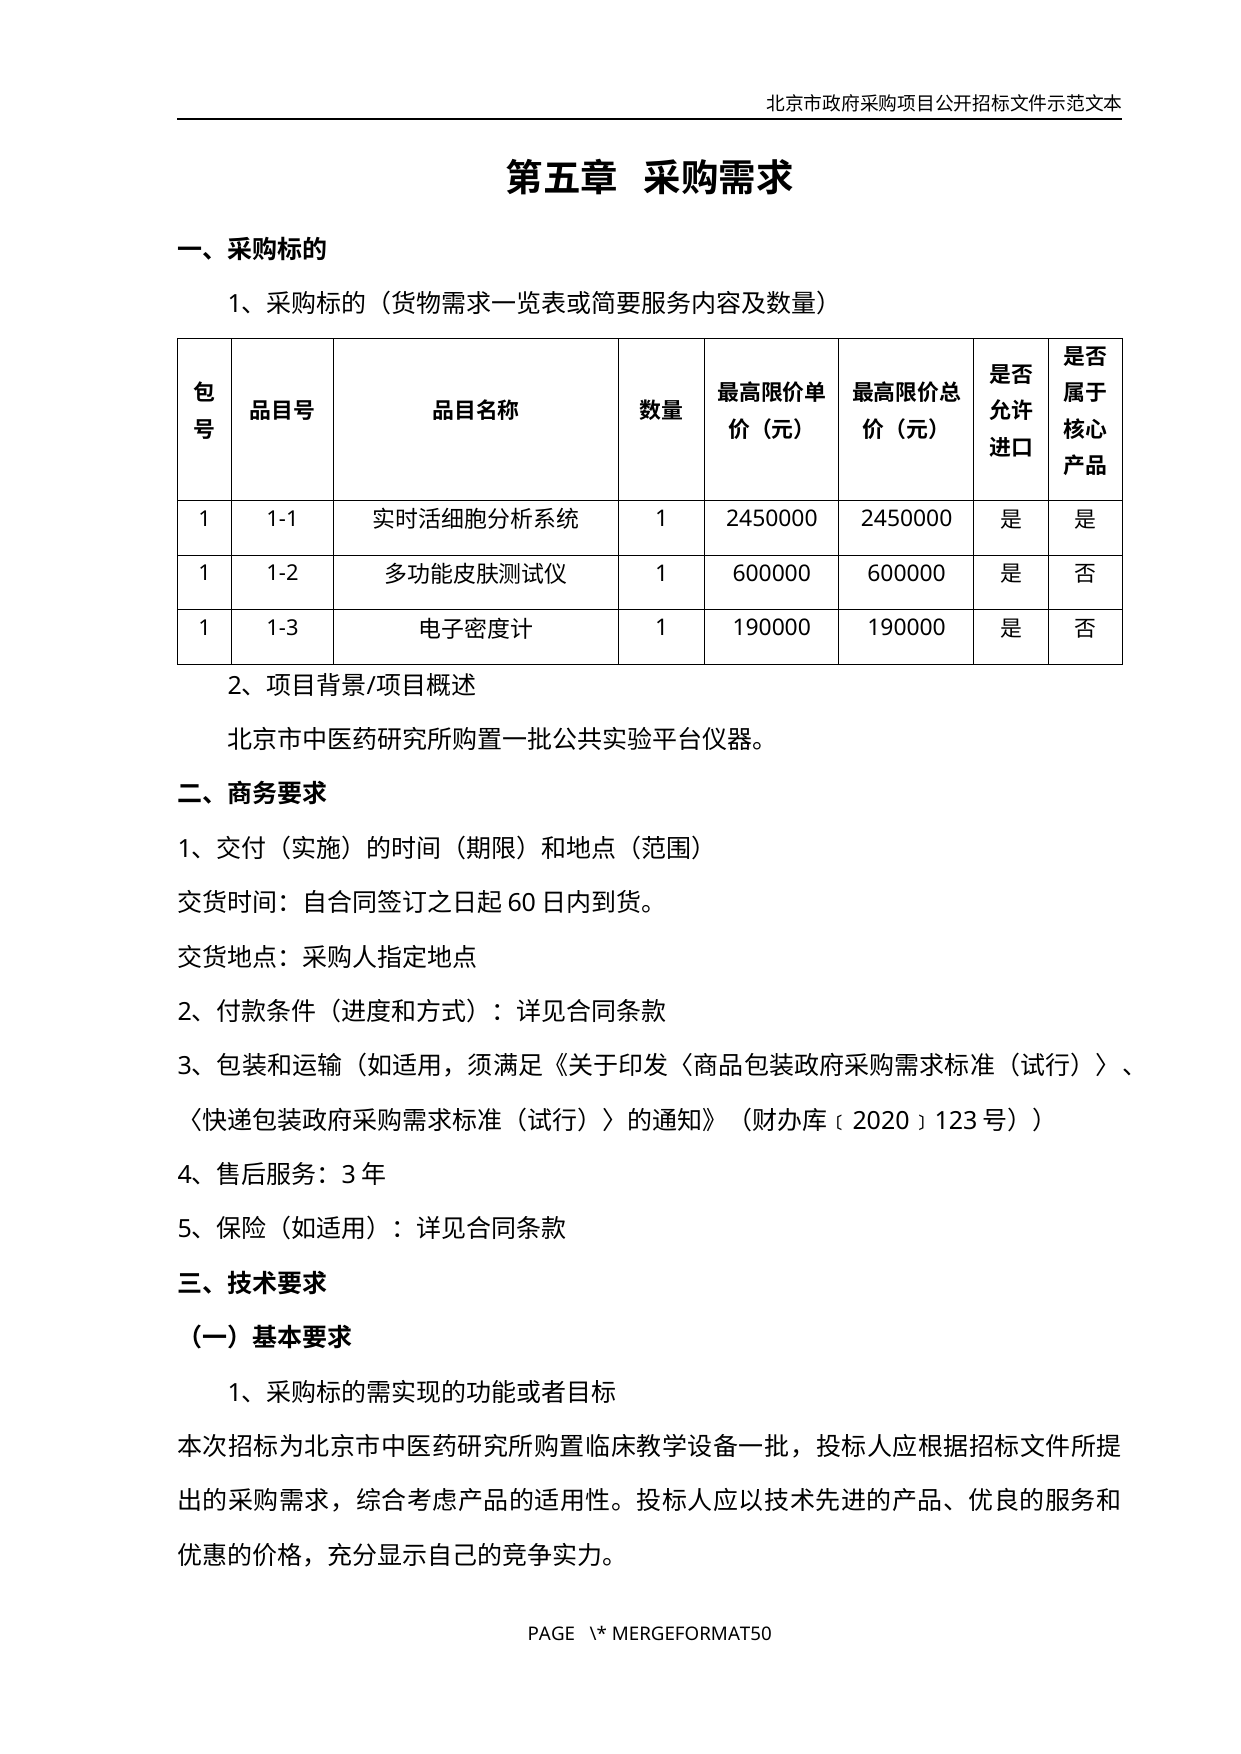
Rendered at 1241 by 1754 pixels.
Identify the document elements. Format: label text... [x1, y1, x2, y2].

table_cell 2450000 [705, 501, 838, 555]
table_cell 1-3 [232, 610, 333, 664]
table_cell 多功能皮肤测试仪 [334, 556, 618, 609]
list 付款条件（进度和方式）：详见合同条款 [177, 991, 1122, 1028]
text 4、售后服务：3年 [177, 1154, 1122, 1191]
text 1、交付（实施）的时间（期限）和地点（范围） [177, 828, 1122, 864]
table_cell 是 [1049, 501, 1122, 555]
table_cell 1 [619, 610, 704, 664]
text 3、包装和运输（如适用，须满足《关于印发〈商品包装政府采购需求标准（试行）〉、〈快递包装政府采购需求标准（试行）〉的通知》（财办库﹝2020﹞123号）） [177, 1046, 1122, 1136]
table_cell 190000 [839, 610, 973, 664]
text 1、采购标的需实现的功能或者目标 [177, 1372, 1122, 1408]
table_cell 是 [974, 556, 1048, 609]
table_header 数量 [619, 339, 704, 500]
table_cell 1-1 [232, 501, 333, 555]
table_cell 否 [1049, 556, 1122, 609]
table_header 品目号 [232, 339, 333, 500]
table_header 最高限价单价（元） [705, 339, 838, 500]
table_cell 1 [619, 501, 704, 555]
table_header 最高限价总价（元） [839, 339, 973, 500]
table_cell 2450000 [839, 501, 973, 555]
text 北京市中医药研究所购置一批公共实验平台仪器。 [177, 719, 1122, 756]
table_header 是否允许进口 [974, 339, 1048, 500]
table_cell 1 [178, 501, 231, 555]
text 本次招标为北京市中医药研究所购置临床教学设备一批，投标人应根据招标文件所提出的采购需求，综合考虑产品的适用性。投标人应以技术先进的产品、优良的服务和优惠的价格，充分显示自己的竞争实力。 [177, 1426, 1122, 1571]
text 交货地点：采购人指定地点 [177, 937, 1122, 973]
table_cell 190000 [705, 610, 838, 664]
table_cell 1 [178, 610, 231, 664]
text 三、技术要求 [177, 1263, 1122, 1299]
table_cell 600000 [705, 556, 838, 609]
table_cell 1 [619, 556, 704, 609]
text （一）基本要求 [177, 1318, 1122, 1354]
text 二、商务要求 [177, 774, 1122, 810]
table_cell 实时活细胞分析系统 [334, 501, 618, 555]
text 第五章 采购需求 [177, 148, 1122, 202]
text 5、保险（如适用）：详见合同条款 [177, 1209, 1122, 1245]
text 2、项目背景/项目概述 [177, 665, 1122, 701]
table_cell 是 [974, 501, 1048, 555]
text 一、采购标的 [177, 229, 1122, 265]
table_header 包号 [178, 339, 231, 500]
table_cell 600000 [839, 556, 973, 609]
table_cell 1 [178, 556, 231, 609]
text 交货时间：自合同签订之日起60日内到货。 [177, 883, 1122, 919]
table_cell 是 [974, 610, 1048, 664]
table_header 品目名称 [334, 339, 618, 500]
text 1、采购标的（货物需求一览表或简要服务内容及数量） [177, 283, 1122, 320]
table_cell 电子密度计 [334, 610, 618, 664]
table_cell 1-2 [232, 556, 333, 609]
table_header 是否属于核心产品 [1049, 339, 1122, 500]
table_cell 否 [1049, 610, 1122, 664]
